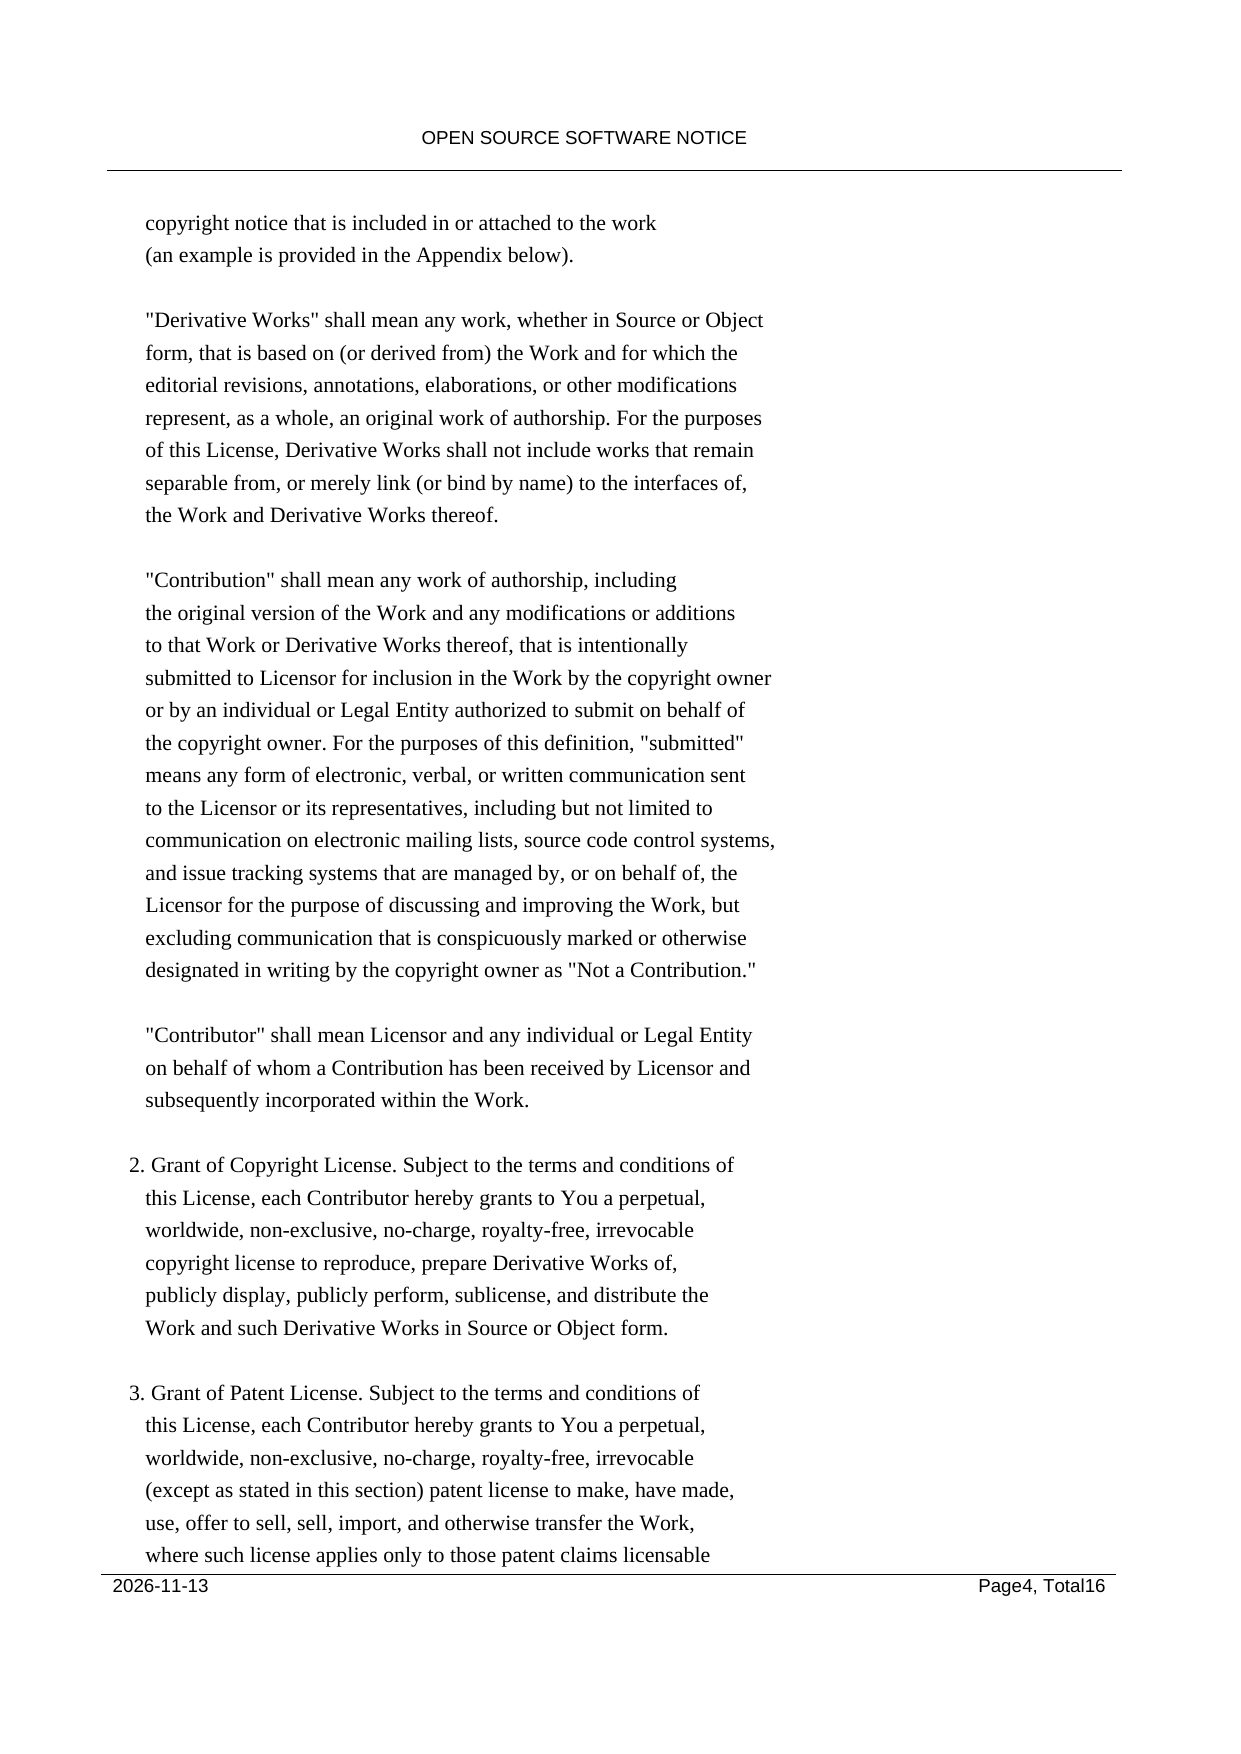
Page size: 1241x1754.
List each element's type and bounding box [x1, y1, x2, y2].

text [112, 206, 1128, 1571]
